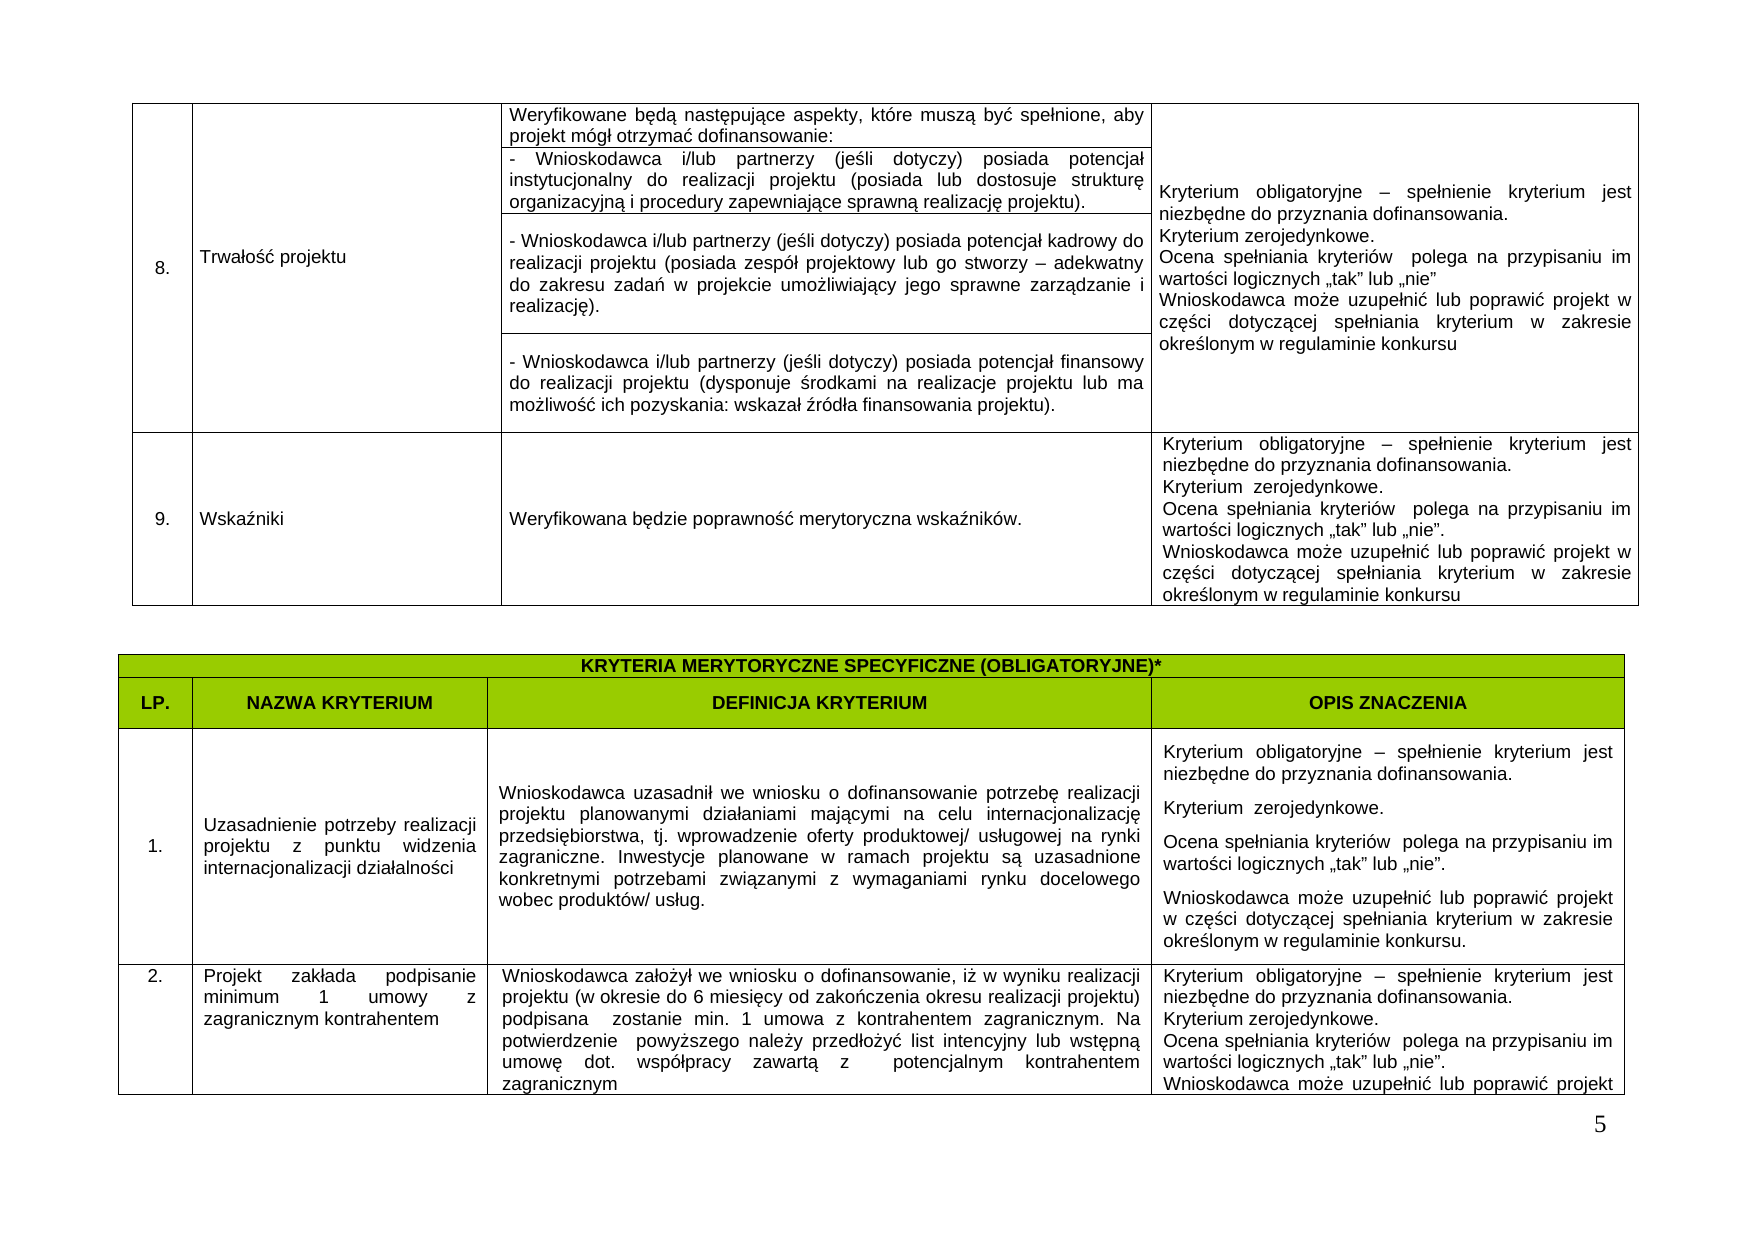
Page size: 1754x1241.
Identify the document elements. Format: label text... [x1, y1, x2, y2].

table_cell - Wnioskodawca i/lub partnerzy (jeśli dotyczy) posiada potencjał finansowy do realizacji projektu (dysponuje środkami na realizacje projektu lub ma możliwość ich pozyskania: wskazał źródła finansowania projektu). [502, 334, 1151, 432]
table_cell NAZWA KRYTERIUM [193, 678, 487, 728]
table_cell Wskaźniki [193, 433, 501, 605]
table_cell - Wnioskodawca i/lub partnerzy (jeśli dotyczy) posiada potencjał kadrowy do realizacji projektu (posiada zespół projektowy lub go stworzy – adekwatny do zakresu zadań w projekcie umożliwiający jego sprawne zarządzanie i realizację). [502, 214, 1151, 333]
table_cell 8. [133, 104, 192, 432]
table_cell OPIS ZNACZENIA [1152, 678, 1624, 728]
table_cell Trwałość projektu [193, 104, 501, 432]
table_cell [193, 965, 487, 1094]
table_cell Weryfikowane będą następujące aspekty, które muszą być spełnione, aby projekt mógł otrzymać dofinansowanie: [502, 104, 1151, 147]
table_header KRYTERIA MERYTORYCZNE SPECYFICZNE (OBLIGATORYJNE)* [119, 655, 1624, 677]
table_cell Wnioskodawca uzasadnił we wniosku o dofinansowanie potrzebę realizacji projektu planowanymi działaniami mającymi na celu internacjonalizację przedsiębiorstwa, tj. wprowadzenie oferty produktowej/ usługowej na rynki zagraniczne. Inwestycje planowane w ramach projektu są uzasadnione konkretnymi potrzebami związanymi z wymaganiami rynku docelowego wobec produktów/ usług. [488, 729, 1151, 964]
table_cell 1. [119, 729, 192, 964]
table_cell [1152, 965, 1624, 1094]
table_cell - Wnioskodawca i/lub partnerzy (jeśli dotyczy) posiada potencjał instytucjonalny do realizacji projektu (posiada lub dostosuje strukturę organizacyjną i procedury zapewniające sprawną realizację projektu). [502, 148, 1151, 212]
table_cell LP. [119, 678, 192, 728]
table_cell 2. [119, 965, 192, 1094]
table_cell 9. [133, 433, 192, 605]
table_cell Uzasadnienie potrzeby realizacji projektu z punktu widzenia internacjonalizacji działalności [193, 729, 487, 964]
table_cell Weryfikowana będzie poprawność merytoryczna wskaźników. [502, 433, 1151, 605]
table_cell Kryterium obligatoryjne – spełnienie kryterium jest niezbędne do przyznania dofinansowania. Kryterium zerojedynkowe. Ocena spełniania kryteriów polega na przypisaniu im wartości logicznych „tak” lub „nie” Wnioskodawca może uzupełnić lub poprawić projekt w części dotyczącej spełniania kryterium w zakresie określonym w regulaminie konkursu [1152, 104, 1638, 432]
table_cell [488, 965, 1151, 1094]
table_cell DEFINICJA KRYTERIUM [488, 678, 1151, 728]
table_cell Kryterium obligatoryjne – spełnienie kryterium jest niezbędne do przyznania dofinansowania. Kryterium zerojedynkowe. Ocena spełniania kryteriów polega na przypisaniu im wartości logicznych „tak” lub „nie”. Wnioskodawca może uzupełnić lub poprawić projekt w części dotyczącej spełniania kryterium w zakresie określonym w regulaminie konkursu [1152, 433, 1638, 605]
